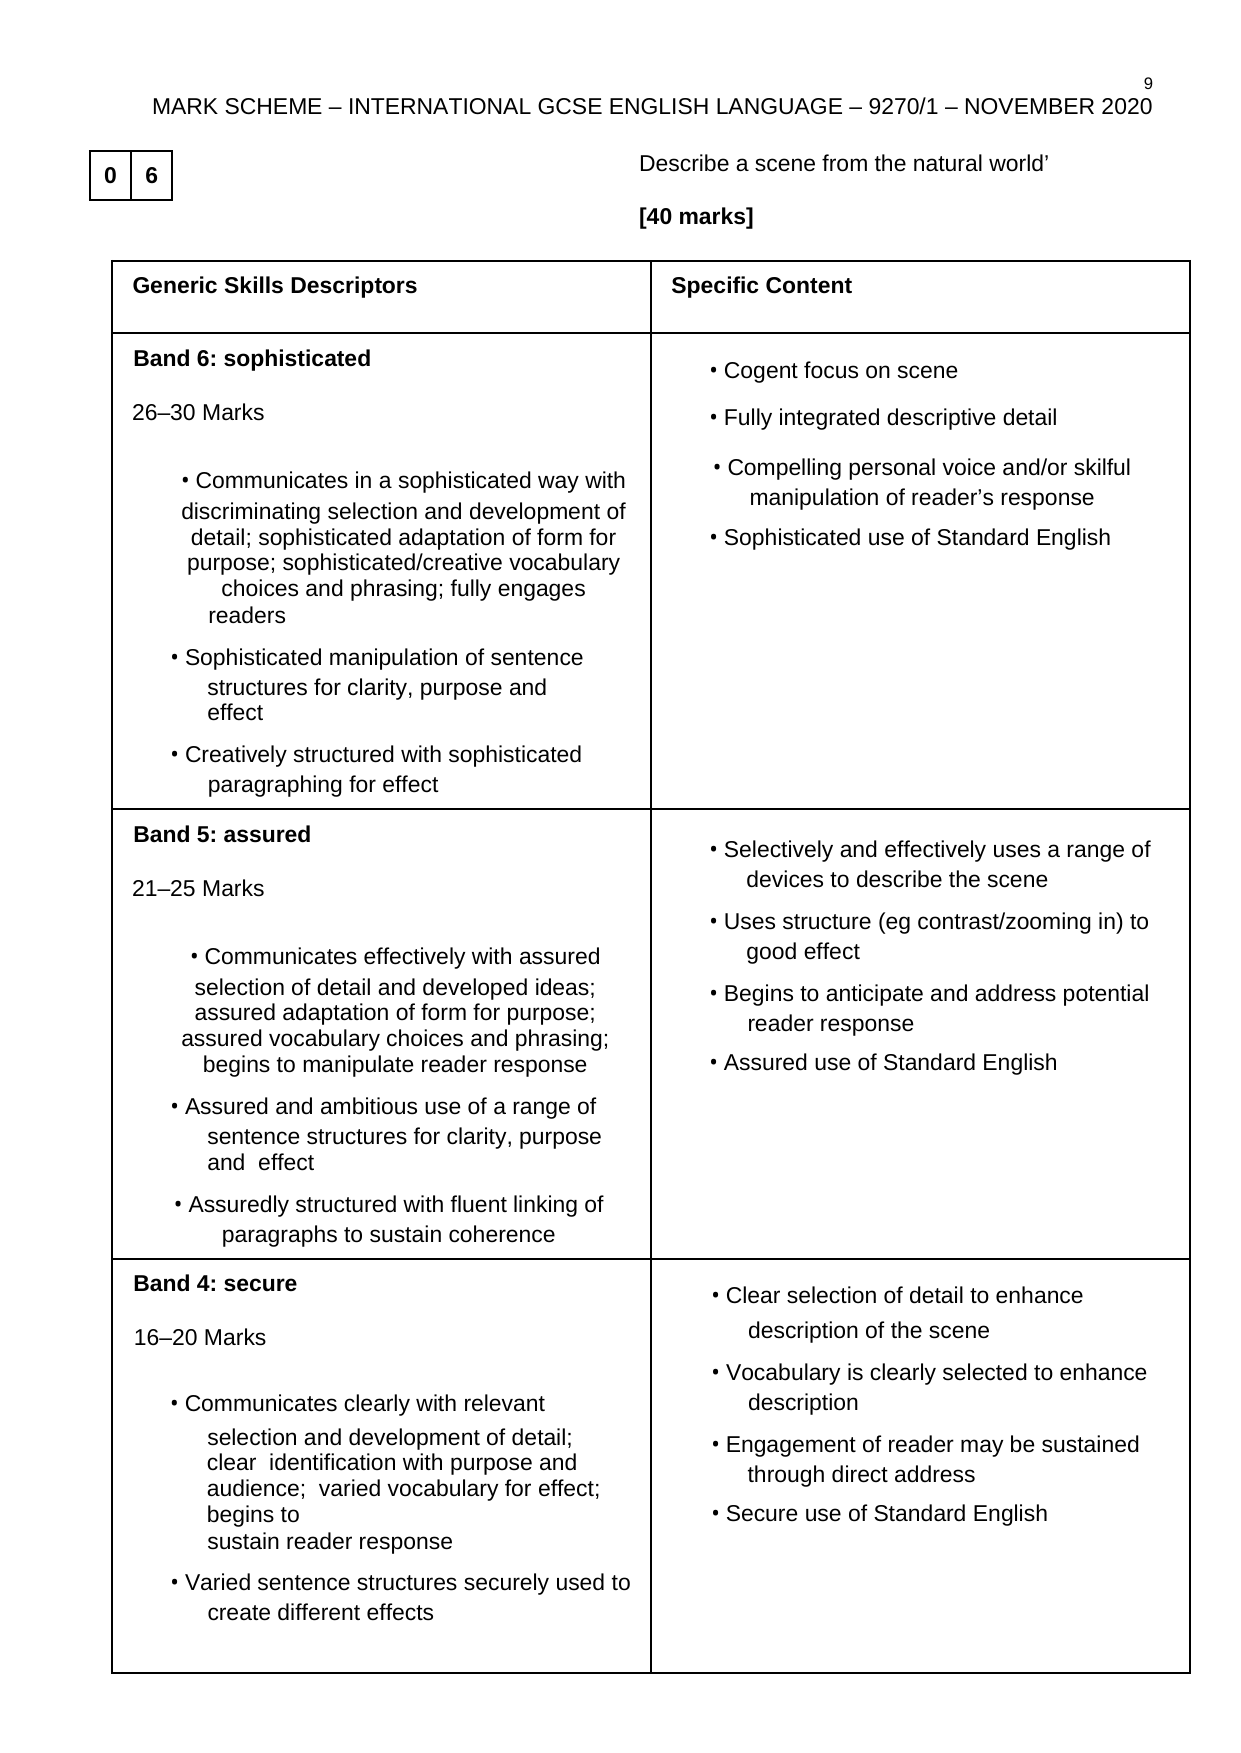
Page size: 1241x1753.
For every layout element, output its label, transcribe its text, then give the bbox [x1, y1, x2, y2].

table_cell Band 6: sophisticated 26–30 Marks • Communicates in a sophisticated way with discriminating selection and development of detail; sophisticated adaptation of form for purpose; sophisticated/creative vocabulary choices and phrasing; fully engages readers • Sophisticated manipulation of sentence structures for clarity, purpose and effect • Creatively structured with sophisticated paragraphing for effect [113, 334, 650, 808]
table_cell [652, 1260, 1189, 1672]
table_header Generic Skills Descriptors [113, 262, 650, 332]
text Describe a scene from the natural world’ [639, 150, 1189, 176]
text [40 marks] [639, 203, 1189, 229]
table_cell Band 5: assured 21–25 Marks • Communicates effectively with assured selection of detail and developed ideas; assured adaptation of form for purpose; assured vocabulary choices and phrasing; begins to manipulate reader response • Assured and ambitious use of a range of sentence structures for clarity, purpose and effect • Assuredly structured with fluent linking of paragraphs to sustain coherence [113, 810, 650, 1257]
table_cell • Selectively and effectively uses a range of devices to describe the scene • Uses structure (eg contrast/zooming in) to good effect • Begins to anticipate and address potential reader response • Assured use of Standard English [652, 810, 1189, 1257]
text MARK SCHEME – INTERNATIONAL GCSE ENGLISH LANGUAGE – 9270/1 – NOVEMBER 2020 [89, 93, 1153, 120]
table_header Specific Content [652, 262, 1189, 332]
table_header 0 [91, 152, 130, 199]
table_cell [113, 1260, 650, 1672]
text 9 [89, 74, 1153, 93]
table_cell • Cogent focus on scene • Fully integrated descriptive detail • Compelling personal voice and/or skilful manipulation of reader’s response • Sophisticated use of Standard English [652, 334, 1189, 808]
table_header 6 [132, 152, 171, 199]
